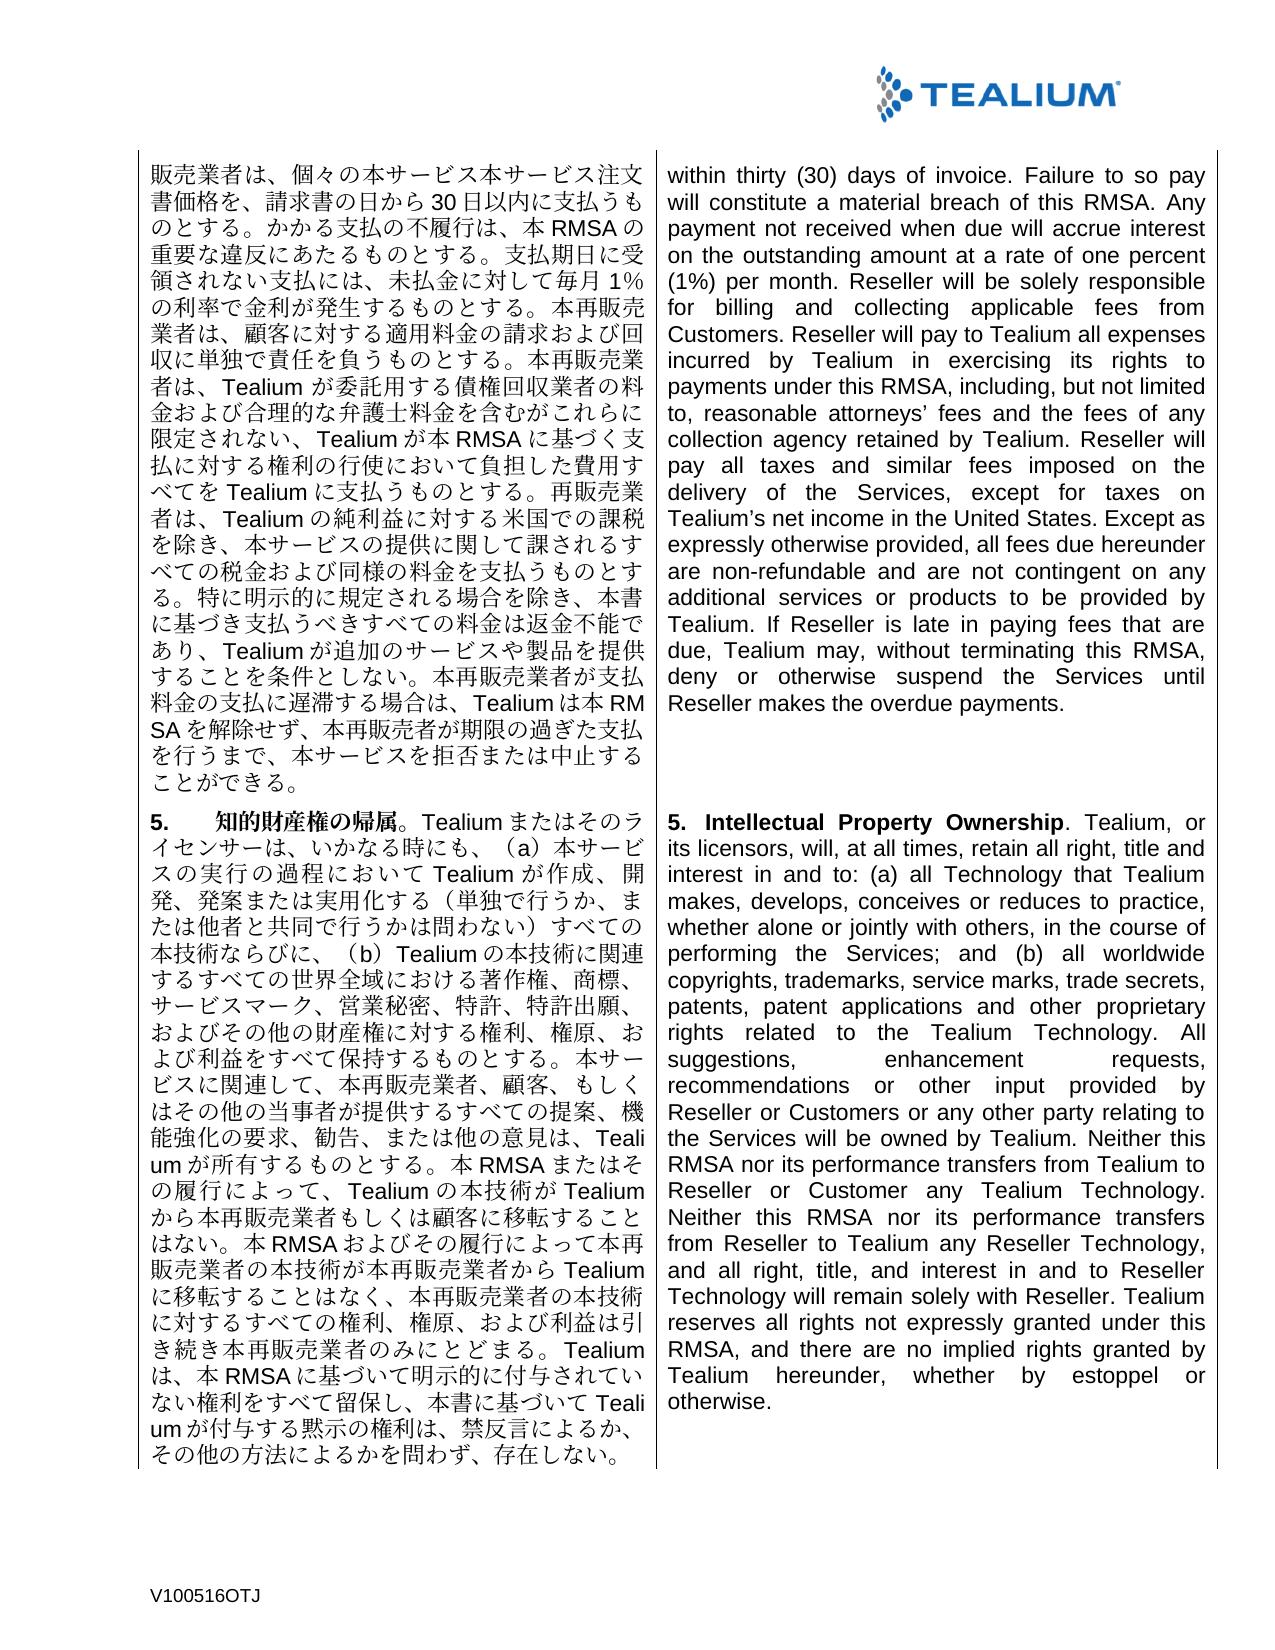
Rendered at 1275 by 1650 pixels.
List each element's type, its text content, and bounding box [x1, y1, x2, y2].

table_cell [657, 150, 1217, 796]
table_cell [139, 150, 656, 796]
table_cell 5. 知的財産権の帰属。Tealiumまたはそのライセンサーは、いかなる時にも、（a）本サービスの実行の過程においてTealiumが作成、開発、発案または実用化する（単独で行うか、または他者と共同で行うかは問わない）すべての本技術ならびに、（b）Tealiumの本技術に関連するすべての世界全域における著作権、商標、サービスマーク、営業秘密、特許、特許出願、およびその他の財産権に対する権利、権原、および利益をすべて保持するものとする。本サービスに関連して、本再販売業者、顧客、もしくはその他の当事者が提供するすべての提案、機能強化の要求、勧告、または他の意見は、Tealiumが所有するものとする。本RMSAまたはその履行によって、Tealiumの本技術がTealiumから本再販売業者もしくは顧客に移転することはない。本RMSAおよびその履行によって本再販売業者の本技術が本再販売業者からTealiumに移転することはなく、本再販売業者の本技術に対するすべての権利、権原、および利益は引き続き本再販売業者のみにとどまる。Tealiumは、本RMSAに基づいて明示的に付与されていない権利をすべて留保し、本書に基づいてTealiumが付与する黙示の権利は、禁反言によるか、その他の方法によるかを問わず、存在しない。 [139, 796, 656, 1469]
table_cell Intellectual Property Ownership. Tealium, or its licensors, will, at all times, retain all right, title and interest in and to: (a) all Technology that Tealium makes, develops, conceives or reduces to practice, whether alone or jointly with others, in the course of performing the Services; and (b) all worldwide copyrights, trademarks, service marks, trade secrets, patents, patent applications and other proprietary rights related to the Tealium Technology. All suggestions, enhancement requests, recommendations or other input provided by Reseller or Customers or any other party relating to the Services will be owned by Tealium. Neither this RMSA nor its performance transfers from Tealium to Reseller or Customer any Tealium Technology. Neither this RMSA nor its performance transfers from Reseller to Tealium any Reseller Technology, and all right, title, and interest in and to Reseller Technology will remain solely with Reseller. Tealium reserves all rights not expressly granted under this RMSA, and there are no implied rights granted by Tealium hereunder, whether by estoppel or otherwise. [657, 796, 1217, 1469]
picture [865, 56, 1132, 132]
